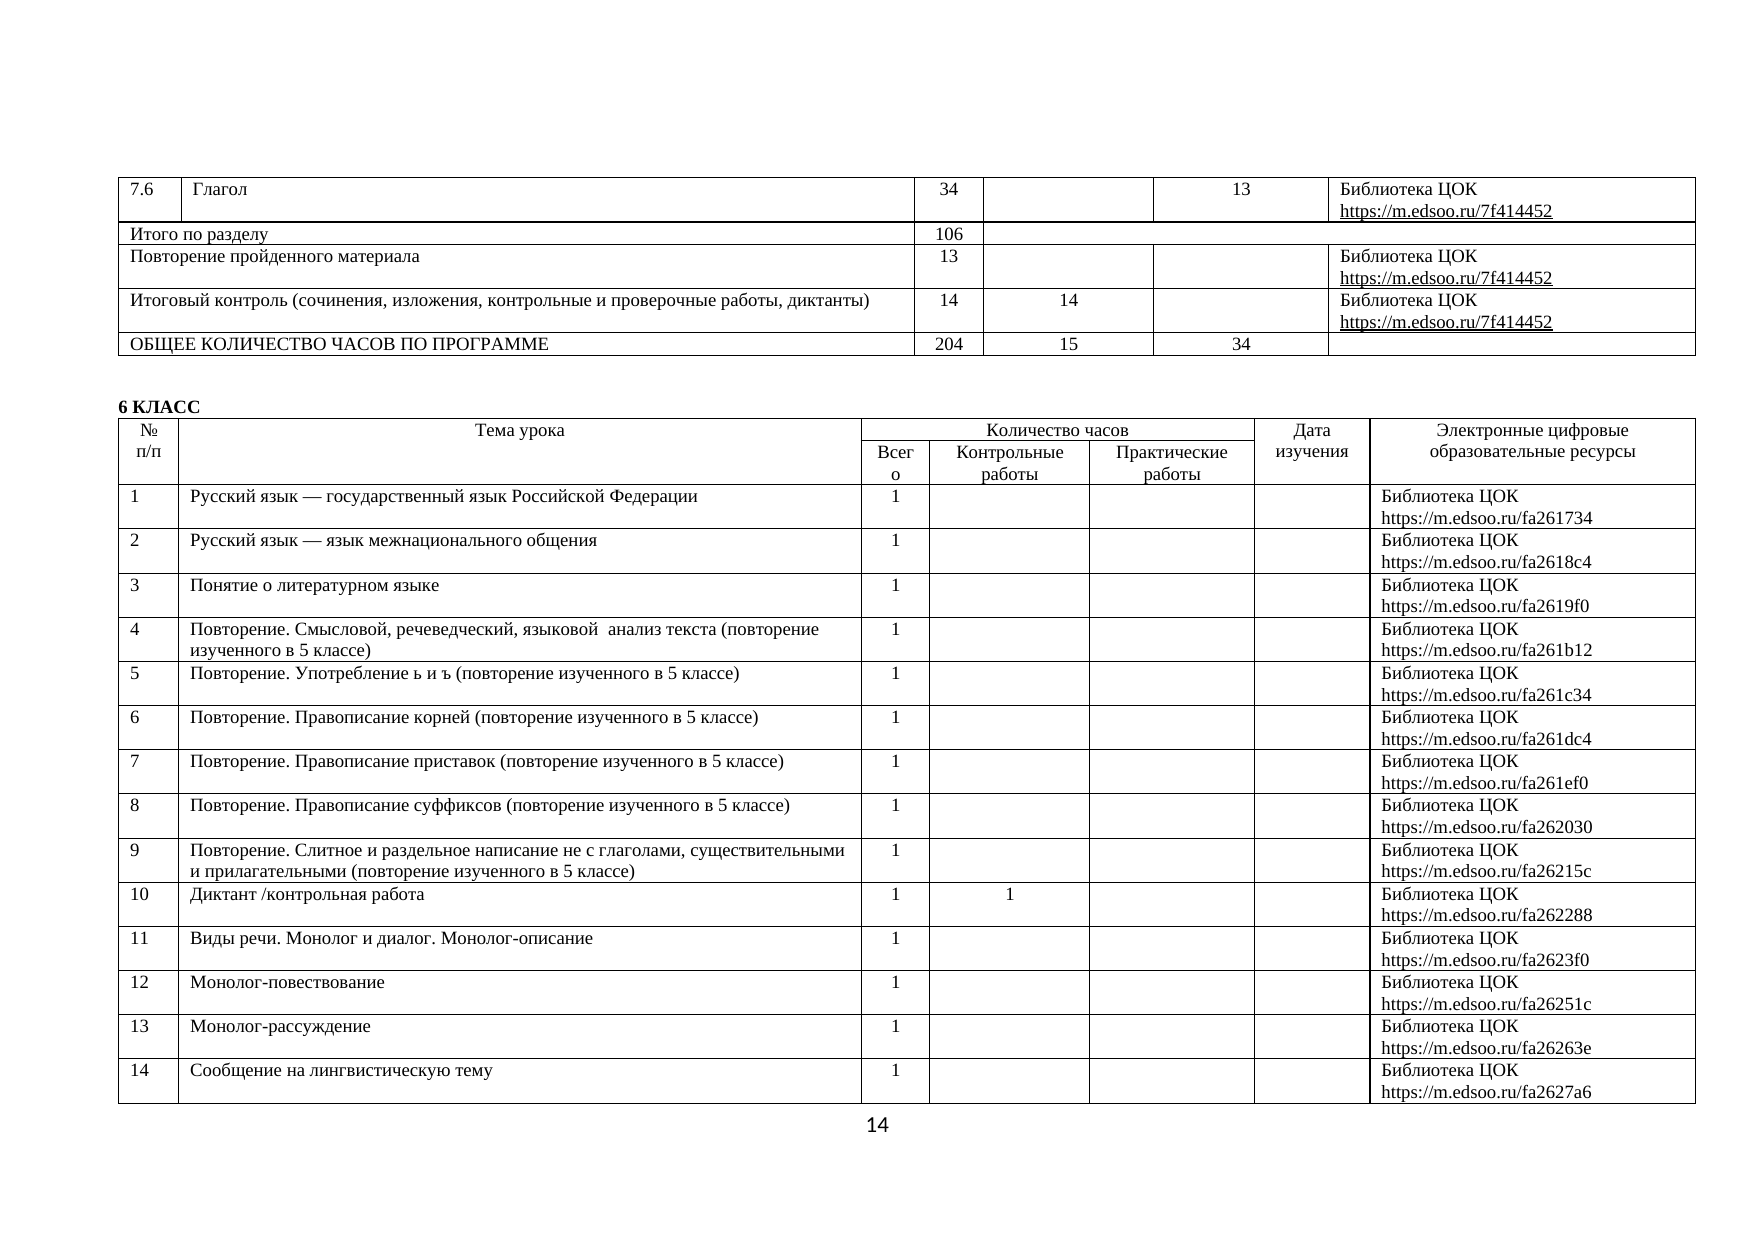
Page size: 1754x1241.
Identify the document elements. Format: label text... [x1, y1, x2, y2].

table_cell [930, 839, 1089, 882]
table_cell Практические работы [1090, 441, 1254, 484]
table_cell Повторение. Правописание корней (повторение изученного в 5 классе) [179, 706, 861, 749]
table_cell 14 [915, 289, 983, 332]
table_cell [930, 1015, 1089, 1058]
table_cell 8 [119, 794, 178, 837]
table_cell Контрольные работы [930, 441, 1089, 484]
table_cell [1255, 750, 1369, 793]
table_cell Библиотека ЦОК https://m.edsoo.ru/fa261dc4 [1371, 706, 1695, 749]
table_cell 12 [119, 971, 178, 1014]
table_cell [1255, 485, 1369, 528]
table_cell [1255, 706, 1369, 749]
table_cell 13 [1154, 178, 1328, 221]
table_header Дата изучения [1255, 419, 1369, 484]
table_cell Монолог-повествование [179, 971, 861, 1014]
table_cell 5 [119, 662, 178, 705]
table_cell Библиотека ЦОК https://m.edsoo.ru/fa2623f0 [1371, 927, 1695, 970]
table_cell 1 [862, 529, 929, 572]
table_cell [1090, 750, 1254, 793]
table_cell [1329, 333, 1695, 355]
table_cell [1255, 529, 1369, 572]
table_cell 7.6 [119, 178, 181, 221]
table_cell Повторение. Правописание приставок (повторение изученного в 5 классе) [179, 750, 861, 793]
table_cell Библиотека ЦОК https://m.edsoo.ru/fa2627a6 [1371, 1059, 1695, 1102]
table_cell Библиотека ЦОК https://m.edsoo.ru/fa262288 [1371, 883, 1695, 926]
table_cell 1 [930, 883, 1089, 926]
table_cell Понятие о литературном языке [179, 574, 861, 617]
table_cell Всего [862, 441, 929, 484]
table_cell 1 [862, 1059, 929, 1102]
table_cell 1 [862, 485, 929, 528]
table_cell [930, 794, 1089, 837]
table_cell 4 [119, 618, 178, 661]
table_cell Глагол [182, 178, 914, 221]
table_cell [1090, 839, 1254, 882]
table_cell 3 [119, 574, 178, 617]
table_cell 2 [119, 529, 178, 572]
table_cell Сообщение на лингвистическую тему [179, 1059, 861, 1102]
table_cell 1 [862, 1015, 929, 1058]
table_cell [930, 706, 1089, 749]
table_cell [930, 971, 1089, 1014]
table_cell Библиотека ЦОК https://m.edsoo.ru/fa26263e [1371, 1015, 1695, 1058]
table_cell 1 [119, 485, 178, 528]
table_cell 1 [862, 618, 929, 661]
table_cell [1329, 289, 1695, 332]
table_cell [1255, 927, 1369, 970]
table_cell Библиотека ЦОК https://m.edsoo.ru/fa261b12 [1371, 618, 1695, 661]
table_cell [930, 750, 1089, 793]
table_cell 15 [984, 333, 1153, 355]
table_cell 1 [862, 750, 929, 793]
table_cell 1 [862, 706, 929, 749]
table_cell 13 [119, 1015, 178, 1058]
table_cell [1090, 662, 1254, 705]
table_cell [1255, 1059, 1369, 1102]
table_cell [1090, 1059, 1254, 1102]
table_cell [1090, 529, 1254, 572]
table_cell 34 [915, 178, 983, 221]
table_cell [930, 618, 1089, 661]
table_header Электронные цифровые образовательные ресурсы [1371, 419, 1695, 484]
table_cell [984, 245, 1153, 288]
table_cell [1090, 1015, 1254, 1058]
table_cell [984, 178, 1153, 221]
table_cell [930, 927, 1089, 970]
table_cell [1255, 574, 1369, 617]
table_cell [930, 662, 1089, 705]
table_cell [930, 574, 1089, 617]
table_cell Библиотека ЦОК https://m.edsoo.ru/fa2618c4 [1371, 529, 1695, 572]
table_cell [930, 485, 1089, 528]
table_cell Библиотека ЦОК https://m.edsoo.ru/fa262030 [1371, 794, 1695, 837]
table_cell Повторение. Употребление ь и ъ (повторение изученного в 5 классе) [179, 662, 861, 705]
table_cell [1255, 662, 1369, 705]
table_cell 204 [915, 333, 983, 355]
table_cell Итоговый контроль (сочинения, изложения, контрольные и проверочные работы, диктанты) [119, 289, 914, 332]
table_cell Повторение пройденного материала [119, 245, 914, 288]
table_cell ОБЩЕЕ КОЛИЧЕСТВО ЧАСОВ ПО ПРОГРАММЕ [119, 333, 914, 355]
table_header № п/п [119, 419, 178, 484]
table_cell [1255, 618, 1369, 661]
table_cell Диктант /контрольная работа [179, 883, 861, 926]
table_cell 7 [119, 750, 178, 793]
table_cell 1 [862, 794, 929, 837]
table_cell Русский язык — язык межнационального общения [179, 529, 861, 572]
table_cell Повторение. Правописание суффиксов (повторение изученного в 5 классе) [179, 794, 861, 837]
table_cell 11 [119, 927, 178, 970]
table_cell [1255, 883, 1369, 926]
table_cell Виды речи. Монолог и диалог. Монолог-описание [179, 927, 861, 970]
table_cell Итого по разделу [119, 223, 914, 244]
table_cell [1255, 839, 1369, 882]
table_cell 1 [862, 971, 929, 1014]
table_cell 1 [862, 883, 929, 926]
table_cell 1 [862, 927, 929, 970]
table_cell 1 [862, 574, 929, 617]
table_cell Библиотека ЦОК https://m.edsoo.ru/fa2619f0 [1371, 574, 1695, 617]
table_cell 9 [119, 839, 178, 882]
table_cell [1090, 485, 1254, 528]
table_cell Библиотека ЦОК https://m.edsoo.ru/fa261734 [1371, 485, 1695, 528]
table_cell Монолог-рассуждение [179, 1015, 861, 1058]
table_cell Повторение. Смысловой, речеведческий, языковой анализ текста (повторение изученного в 5 классе) [179, 618, 861, 661]
table_cell [1090, 618, 1254, 661]
table_cell [1090, 574, 1254, 617]
table_header Тема урока [179, 419, 861, 484]
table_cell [1329, 245, 1695, 288]
table_cell Повторение. Слитное и раздельное написание не с глаголами, существительными и прилагательными (повторение изученного в 5 классе) [179, 839, 861, 882]
text 6 КЛАСС [118, 396, 1636, 417]
table_cell [1154, 245, 1328, 288]
table_cell [1090, 971, 1254, 1014]
table_cell 6 [119, 706, 178, 749]
table_cell 14 [119, 1059, 178, 1102]
table_cell [930, 529, 1089, 572]
table_cell Библиотека ЦОК https://m.edsoo.ru/fa261ef0 [1371, 750, 1695, 793]
table_header Количество часов [862, 419, 1254, 440]
table_cell 10 [119, 883, 178, 926]
table_cell [1154, 289, 1328, 332]
table_cell [1090, 794, 1254, 837]
table_cell [1255, 1015, 1369, 1058]
table_cell Библиотека ЦОК https://m.edsoo.ru/fa26215c [1371, 839, 1695, 882]
table_cell 1 [862, 839, 929, 882]
table_cell 1 [862, 662, 929, 705]
table_cell [984, 223, 1695, 244]
table_cell [930, 1059, 1089, 1102]
table_cell [1090, 706, 1254, 749]
table_cell [1255, 794, 1369, 837]
table_cell 106 [915, 223, 983, 244]
table_cell [1090, 883, 1254, 926]
table_cell 13 [915, 245, 983, 288]
table_cell [1090, 927, 1254, 970]
table_cell [1255, 971, 1369, 1014]
table_cell Библиотека ЦОК https://m.edsoo.ru/fa26251c [1371, 971, 1695, 1014]
table_cell 14 [984, 289, 1153, 332]
table_cell 34 [1154, 333, 1328, 355]
table_cell Библиотека ЦОК https://m.edsoo.ru/fa261c34 [1371, 662, 1695, 705]
table_cell Русский язык — государственный язык Российской Федерации [179, 485, 861, 528]
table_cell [1329, 178, 1695, 221]
